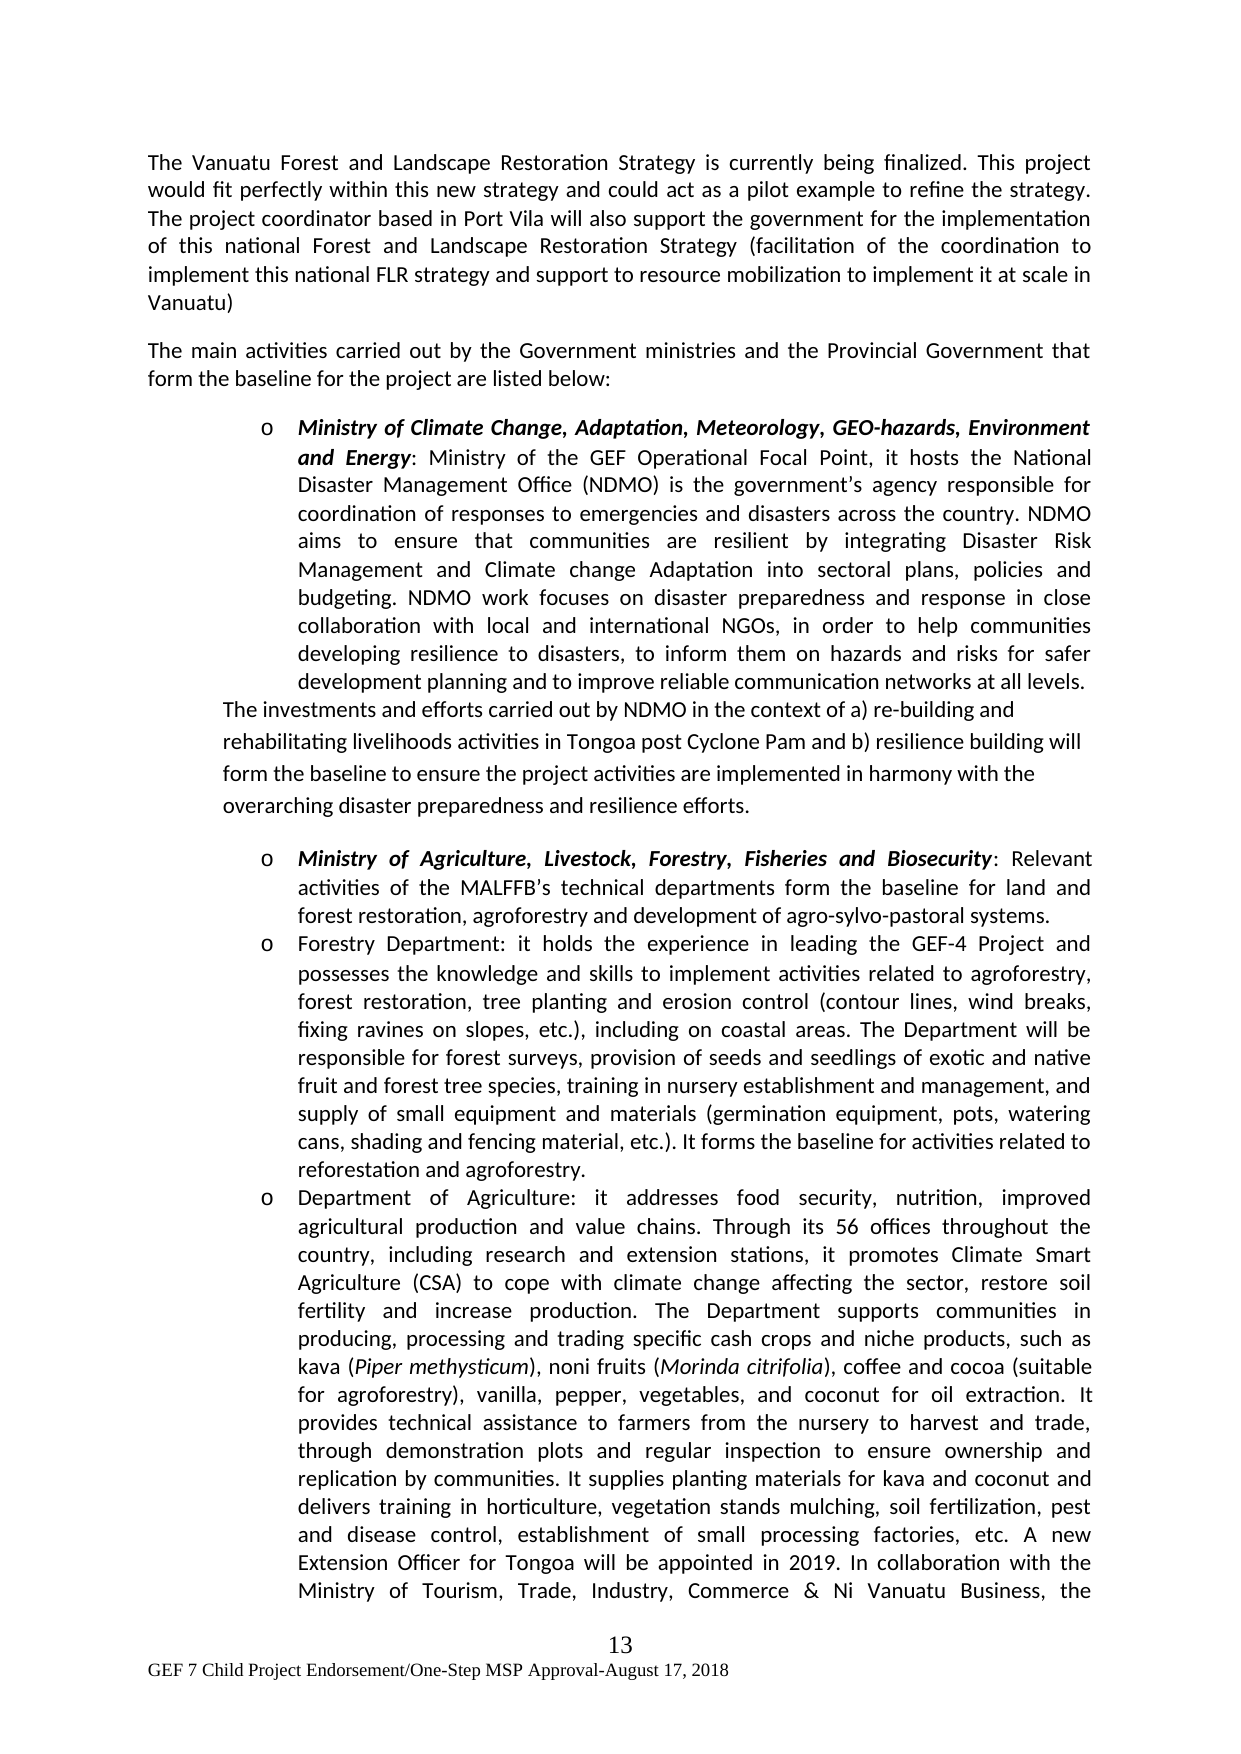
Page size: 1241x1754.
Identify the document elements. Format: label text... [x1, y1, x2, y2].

list Forestry Department: it holds the experience in leading the GEF-4 Project and possesses the knowledge and skills to implement activities related to agroforestry, forest restoration, tree planting and erosion control (contour lines, wind breaks, fixing ravines on slopes, etc.), including on coastal areas. The Department will be responsible for forest surveys, provision of seeds and seedlings of exotic and native fruit and forest tree species, training in nursery establishment and management, and supply of small equipment and materials (germination equipment, pots, watering cans, shading and fencing material, etc.). It forms the baseline for activities related to reforestation and agroforestry. [260, 929, 1093, 1183]
text The Vanuatu Forest and Landscape Restoration Strategy is currently being finalized. This project would fit perfectly within this new strategy and could act as a pilot example to refine the strategy. The project coordinator based in Port Vila will also support the government for the implementation of this national Forest and Landscape Restoration Strategy (facilitation of the coordination to implement this national FLR strategy and support to resource mobilization to implement it at scale in Vanuatu) [148, 148, 1093, 316]
text The investments and efforts carried out by NDMO in the context of a) re-building and rehabilitating livelihoods activities in Tongoa post Cyclone Pam and b) resilience building will form the baseline to ensure the project activities are implemented in harmony with the overarching disaster preparedness and resilience efforts. [223, 695, 1093, 819]
list Ministry of Agriculture, Livestock, Forestry, Fisheries and Biosecurity: Relevant activities of the MALFFB’s technical departments form the baseline for land and forest restoration, agroforestry and development of agro-sylvo-pastoral systems. [260, 844, 1093, 929]
list Ministry of Climate Change, Adaptation, Meteorology, GEO-hazards, Environment and Energy: Ministry of the GEF Operational Focal Point, it hosts the National Disaster Management Office (NDMO) is the government’s agency responsible for coordination of responses to emergencies and disasters across the country. NDMO aims to ensure that communities are resilient by integrating Disaster Risk Management and Climate change Adaptation into sectoral plans, policies and budgeting. NDMO work focuses on disaster preparedness and response in close collaboration with local and international NGOs, in order to help communities developing resilience to disasters, to inform them on hazards and risks for safer development planning and to improve reliable communication networks at all levels. [260, 413, 1093, 695]
text The main activities carried out by the Government ministries and the Provincial Government that form the baseline for the project are listed below: [148, 337, 1093, 393]
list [260, 1183, 1093, 1604]
